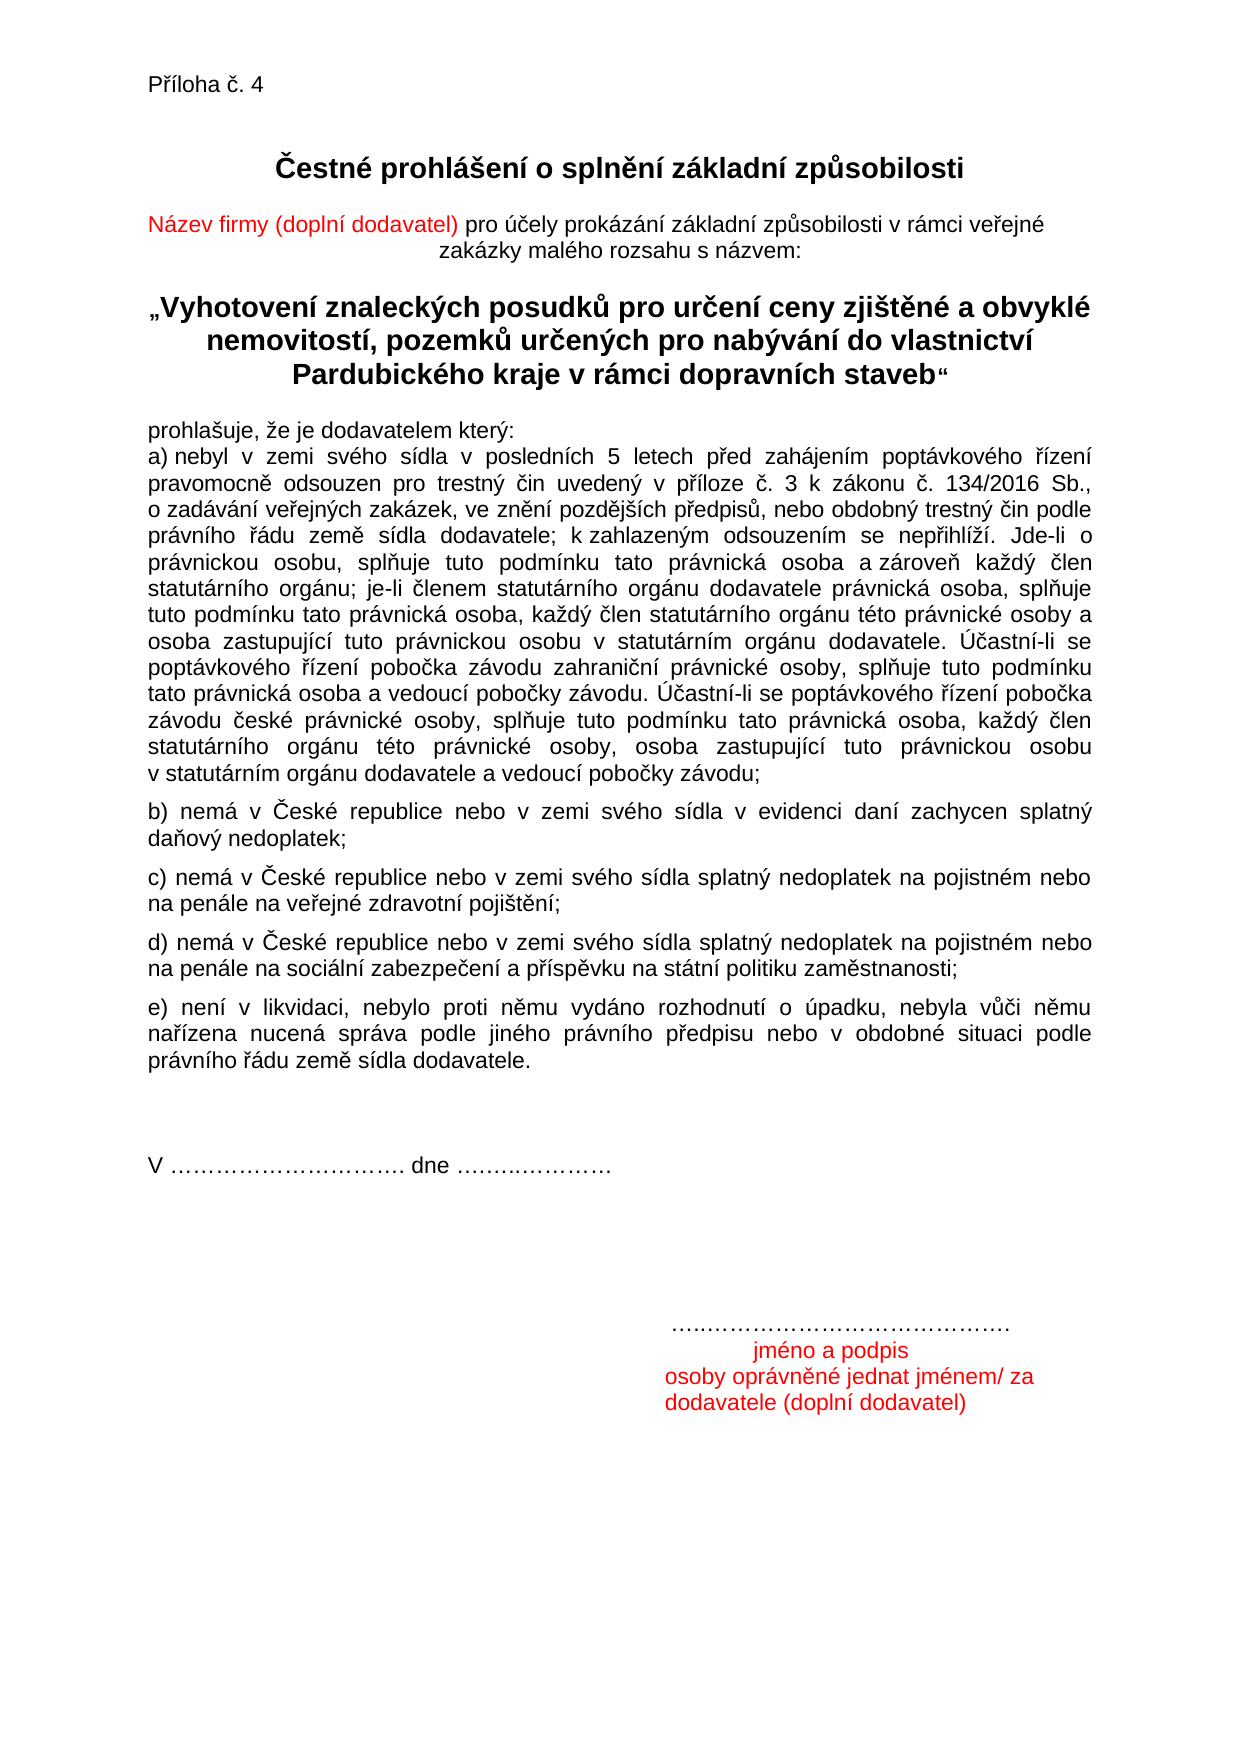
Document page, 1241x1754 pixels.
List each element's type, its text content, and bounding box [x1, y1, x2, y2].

text zakázky malého rozsahu s názvem: [148, 237, 1093, 263]
text d) nemá v České republice nebo v zemi svého sídla splatný nedoplatek na pojistném nebo na penále na sociální zabezpečení a příspěvku na státní politiku zaměstnanosti; [148, 929, 1093, 981]
text e) není v likvidaci, nebylo proti němu vydáno rozhodnutí o úpadku, nebyla vůči němu nařízena nucená správa podle jiného právního předpisu nebo v obdobné situaci podle právního řádu země sídla dodavatele. [148, 994, 1093, 1073]
text a) nebyl v zemi svého sídla v posledních 5 letech před zahájením poptávkového řízení pravomocně odsouzen pro trestný čin uvedený v příloze č. 3 k zákonu č. 134/2016 Sb., o zadávání veřejných zakázek, ve znění pozdějších předpisů, nebo obdobný trestný čin podle právního řádu země sídla dodavatele; k zahlazeným odsouzením se nepřihlíží. Jde-li o právnickou osobu, splňuje tuto podmínku tato právnická osoba a zároveň každý člen statutárního orgánu; je-li členem statutárního orgánu dodavatele právnická osoba, splňuje tuto podmínku tato právnická osoba, každý člen statutárního orgánu této právnické osoby a osoba zastupující tuto právnickou osobu v statutárním orgánu dodavatele. Účastní-li se poptávkového řízení pobočka závodu zahraniční právnické osoby, splňuje tuto podmínku tato právnická osoba a vedoucí pobočky závodu. Účastní-li se poptávkového řízení pobočka závodu české právnické osoby, splňuje tuto podmínku tato právnická osoba, každý člen statutárního orgánu této právnické osoby, osoba zastupující tuto právnickou osobu v statutárním orgánu dodavatele a vedoucí pobočky závodu; [148, 443, 1093, 786]
text „Vyhotovení znaleckých posudků pro určení ceny zjištěné a obvyklé nemovitostí, pozemků určených pro nabývání do vlastnictví Pardubického kraje v rámci dopravních staveb“ [148, 290, 1093, 391]
text b) nemá v České republice nebo v zemi svého sídla v evidenci daní zachycen splatný daňový nedoplatek; [148, 798, 1093, 851]
text osoby oprávněné jednat jménem/ za dodavatele (doplní dodavatel) [664, 1363, 1093, 1416]
text Čestné prohlášení o splnění základní způsobilosti [148, 151, 1093, 184]
text …..…………………………………. [664, 1310, 1093, 1337]
text prohlašuje, že je dodavatelem který: [148, 417, 1093, 443]
text V …………………………. dne ….…..………… [148, 1152, 1093, 1178]
text c) nemá v České republice nebo v zemi svého sídla splatný nedoplatek na pojistném nebo na penále na veřejné zdravotní pojištění; [148, 863, 1093, 916]
text Název firmy (doplní dodavatel) pro účely prokázání základní způsobilosti v rámci veřejné [148, 211, 1093, 237]
text jméno a podpis [590, 1337, 1093, 1363]
